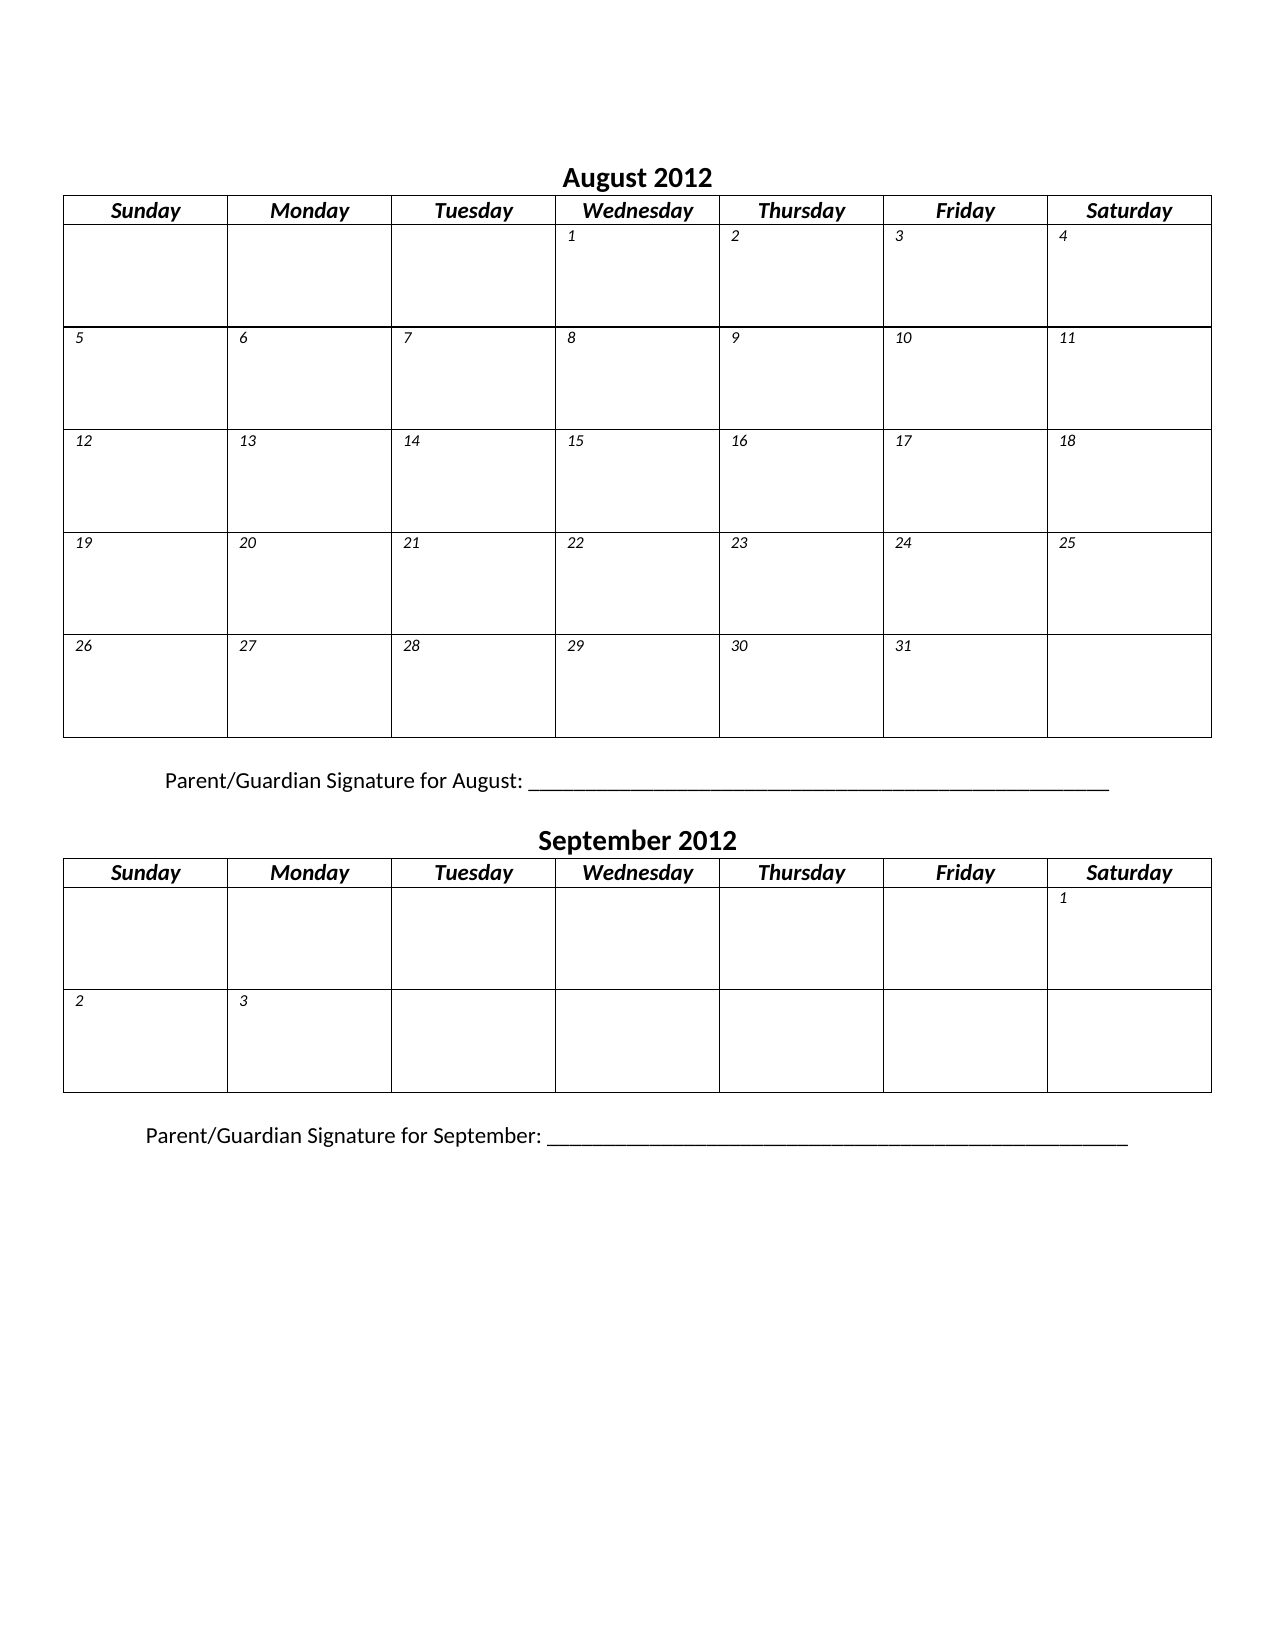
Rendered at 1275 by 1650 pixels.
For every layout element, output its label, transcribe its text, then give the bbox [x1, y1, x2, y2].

table_cell 7 [392, 328, 555, 429]
table_header Sunday [64, 196, 227, 224]
table_cell 10 [884, 328, 1047, 429]
table_cell 30 [720, 635, 883, 737]
table_cell 14 [392, 430, 555, 532]
table_cell 12 [64, 430, 227, 532]
table_cell 23 [720, 533, 883, 634]
table_cell 20 [228, 533, 391, 634]
table_cell [64, 888, 227, 989]
table_cell 17 [884, 430, 1047, 532]
table_cell 3 [228, 990, 391, 1092]
table_cell [64, 225, 227, 326]
table_header Tuesday [392, 859, 555, 887]
table_cell [720, 990, 883, 1092]
table_cell 6 [228, 328, 391, 429]
table_cell 8 [556, 328, 719, 429]
table_cell 1 [1048, 888, 1211, 989]
table_cell 18 [1048, 430, 1211, 532]
text Parent/Guardian Signature for September: ___________________________________________________ [75, 1121, 1200, 1149]
table_cell 3 [884, 225, 1047, 326]
table_header Saturday [1048, 196, 1211, 224]
table_header Sunday [64, 859, 227, 887]
table_header Tuesday [392, 196, 555, 224]
table_cell [228, 225, 391, 326]
table_cell 1 [556, 225, 719, 326]
table_header Saturday [1048, 859, 1211, 887]
table_header Thursday [720, 859, 883, 887]
table_cell 29 [556, 635, 719, 737]
table_header Monday [228, 196, 391, 224]
table_cell 19 [64, 533, 227, 634]
text August 2012 [75, 159, 1200, 195]
table_header Monday [228, 859, 391, 887]
table_cell 31 [884, 635, 1047, 737]
table_cell [556, 990, 719, 1092]
table_cell [1048, 990, 1211, 1092]
table_header Friday [884, 859, 1047, 887]
table_cell 9 [720, 328, 883, 429]
table_cell [884, 888, 1047, 989]
table_cell 24 [884, 533, 1047, 634]
table_cell [392, 225, 555, 326]
table_cell [720, 888, 883, 989]
table_cell 21 [392, 533, 555, 634]
table_cell 2 [720, 225, 883, 326]
table_cell [228, 888, 391, 989]
table_header Friday [884, 196, 1047, 224]
table_cell [1048, 635, 1211, 737]
table_header Wednesday [556, 859, 719, 887]
table_cell [884, 990, 1047, 1092]
table_cell 16 [720, 430, 883, 532]
table_header Wednesday [556, 196, 719, 224]
table_cell 28 [392, 635, 555, 737]
table_cell 13 [228, 430, 391, 532]
table_cell 26 [64, 635, 227, 737]
table_cell 5 [64, 328, 227, 429]
table_cell 25 [1048, 533, 1211, 634]
text September 2012 [75, 822, 1200, 857]
table_header Thursday [720, 196, 883, 224]
table_cell 2 [64, 990, 227, 1092]
table_cell 27 [228, 635, 391, 737]
table_cell [392, 990, 555, 1092]
table_cell 11 [1048, 328, 1211, 429]
text Parent/Guardian Signature for August: ___________________________________________________ [75, 766, 1200, 794]
table_cell [392, 888, 555, 989]
table_cell 4 [1048, 225, 1211, 326]
table_cell 22 [556, 533, 719, 634]
table_cell 15 [556, 430, 719, 532]
table_cell [556, 888, 719, 989]
